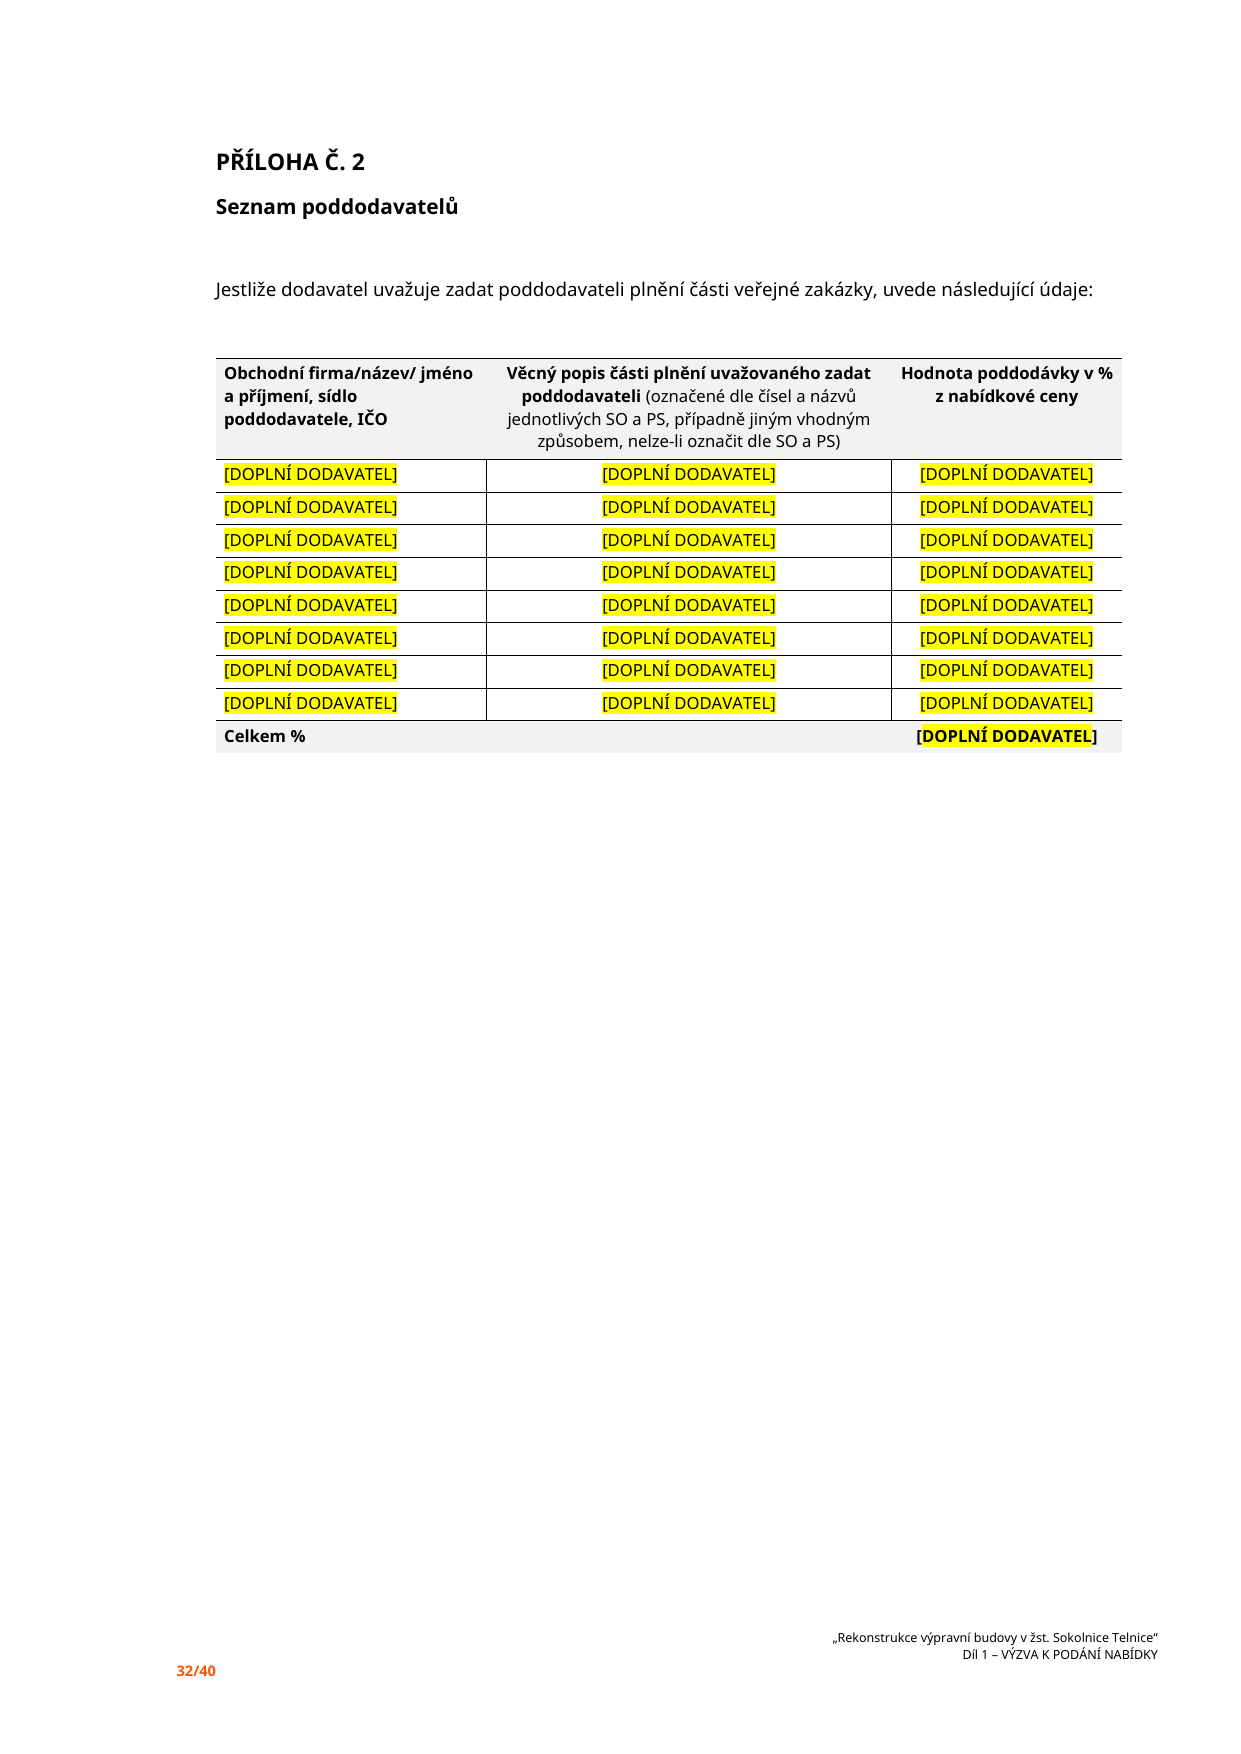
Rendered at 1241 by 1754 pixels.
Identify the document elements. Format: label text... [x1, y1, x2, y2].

text Jestliže dodavatel uvažuje zadat poddodavateli plnění části veřejné zakázky, uvede následující údaje: [216, 277, 1122, 302]
table_cell [DOPLNÍ DODAVATEL] [216, 656, 486, 688]
table_cell [DOPLNÍ DODAVATEL] [487, 623, 891, 655]
table_header Hodnota poddodávky v % z nabídkové ceny [891, 359, 1122, 459]
table_cell [DOPLNÍ DODAVATEL] [487, 689, 891, 720]
table_cell Celkem % [216, 721, 486, 753]
table_cell [DOPLNÍ DODAVATEL] [892, 558, 1122, 589]
table_cell [DOPLNÍ DODAVATEL] [487, 493, 891, 524]
table_cell [DOPLNÍ DODAVATEL] [216, 623, 486, 655]
table_cell [DOPLNÍ DODAVATEL] [216, 689, 486, 720]
table_cell [DOPLNÍ DODAVATEL] [216, 558, 486, 589]
table_header Věcný popis části plnění uvažovaného zadat poddodavateli (označené dle čísel a názvů jednotlivých SO a PS, případně jiným vhodným způsobem, nelze-li označit dle SO a PS) [486, 359, 891, 459]
table_cell [DOPLNÍ DODAVATEL] [892, 460, 1122, 491]
table_cell [DOPLNÍ DODAVATEL] [487, 460, 891, 491]
table_header Obchodní firma/název/ jméno a příjmení, sídlo poddodavatele, IČO [216, 359, 486, 459]
table_cell [DOPLNÍ DODAVATEL] [487, 656, 891, 688]
table_cell [DOPLNÍ DODAVATEL] [216, 525, 486, 557]
table_cell [DOPLNÍ DODAVATEL] [892, 591, 1122, 622]
table_cell [DOPLNÍ DODAVATEL] [216, 591, 486, 622]
table_cell [DOPLNÍ DODAVATEL] [892, 623, 1122, 655]
text Příloha č. 2 [216, 146, 1122, 177]
table_cell [DOPLNÍ DODAVATEL] [216, 493, 486, 524]
table_cell [DOPLNÍ DODAVATEL] [216, 460, 486, 491]
table_cell [DOPLNÍ DODAVATEL] [891, 721, 1122, 753]
table_cell [DOPLNÍ DODAVATEL] [487, 558, 891, 589]
table_cell [DOPLNÍ DODAVATEL] [487, 525, 891, 557]
table_cell [DOPLNÍ DODAVATEL] [892, 656, 1122, 688]
table_cell [DOPLNÍ DODAVATEL] [892, 689, 1122, 720]
table_cell [DOPLNÍ DODAVATEL] [892, 493, 1122, 524]
table_cell [DOPLNÍ DODAVATEL] [487, 591, 891, 622]
table_cell [DOPLNÍ DODAVATEL] [892, 525, 1122, 557]
table_cell [486, 721, 891, 753]
text Seznam poddodavatelů [216, 192, 1122, 221]
